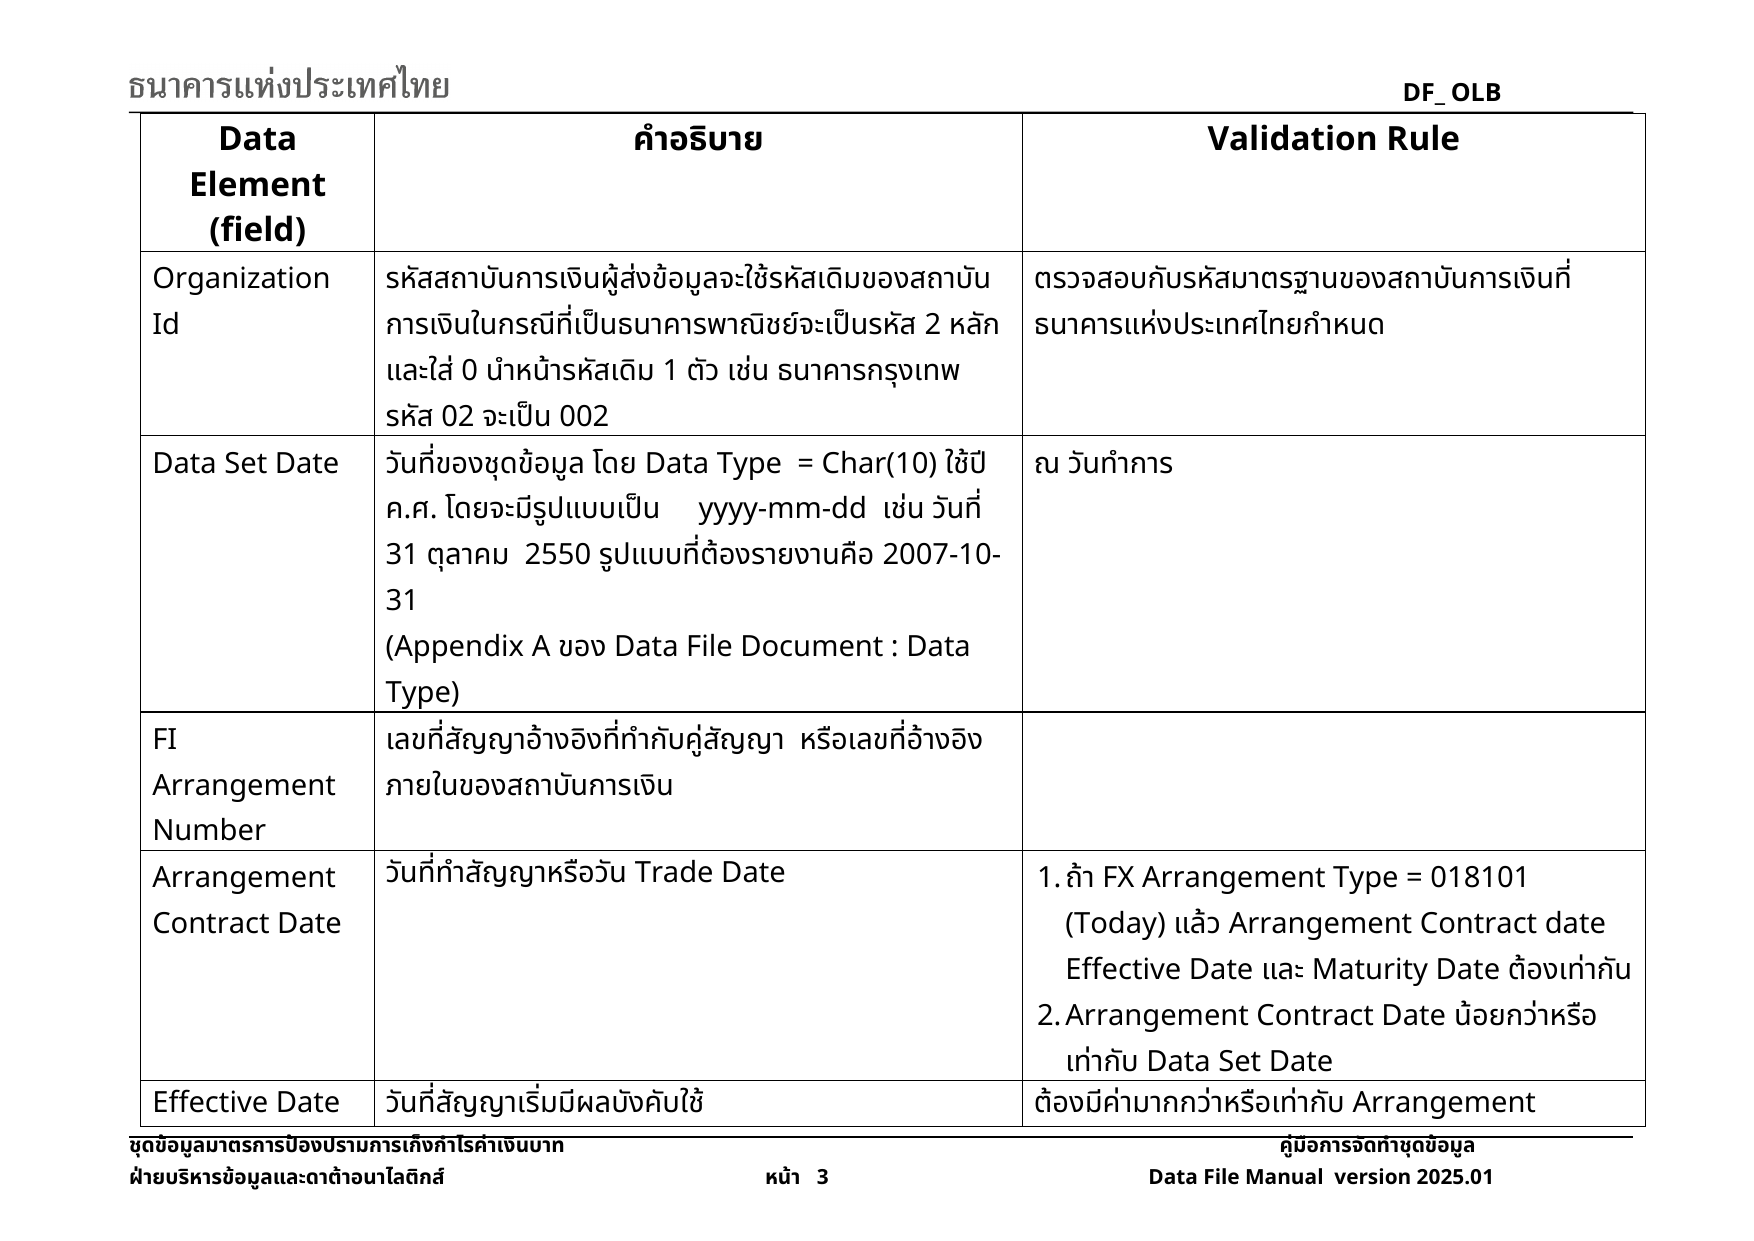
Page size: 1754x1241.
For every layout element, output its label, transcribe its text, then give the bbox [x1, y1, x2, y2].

table_header Data Element (field) [141, 114, 374, 251]
table_cell FI Arrangement Number [141, 713, 374, 850]
table_cell วันที่สัญญาเริ่มมีผลบังคับใช้ [375, 1081, 1022, 1126]
table_cell ณ วันทำการ [1023, 436, 1645, 711]
table_header คำอธิบาย [375, 114, 1022, 251]
table_cell Arrangement Contract Date [141, 851, 374, 1080]
table_cell Data Set Date [141, 436, 374, 711]
table_cell [1023, 713, 1645, 850]
table_cell Effective Date [141, 1081, 374, 1126]
table_cell ถ้า FX Arrangement Type = 018101 (Today) แล้ว Arrangement Contract date Effective Date และ Maturity Date ต้องเท่ากัน Arrangement Contract Date น้อยกว่าหรือเท่ากับ Data Set Date [1023, 851, 1645, 1080]
picture [128, 63, 451, 102]
table_cell ต้องมีค่ามากกว่าหรือเท่ากับ Arrangement Contract Date [1023, 1081, 1645, 1126]
table_cell เลขที่สัญญาอ้างอิงที่ทำกับคู่สัญญา หรือเลขที่อ้างอิงภายในของสถาบันการเงิน [375, 713, 1022, 850]
table_cell รหัสสถาบันการเงินผู้ส่งข้อมูลจะใช้รหัสเดิมของสถาบันการเงินในกรณีที่เป็นธนาคารพาณิชย์จะเป็นรหัส 2 หลักและใส่ 0 นำหน้ารหัสเดิม 1 ตัว เช่น ธนาคารกรุงเทพ รหัส 02 จะเป็น 002 [375, 252, 1022, 435]
table_cell วันที่ของชุดข้อมูล โดย Data Type = Char(10) ใช้ปี ค.ศ. โดยจะมีรูปแบบเป็น yyyy-mm-dd เช่น วันที่ 31 ตุลาคม 2550 รูปแบบที่ต้องรายงานคือ 2007-10-31 (Appendix A ของ Data File Document : Data Type) [375, 436, 1022, 711]
table_cell ตรวจสอบกับรหัสมาตรฐานของสถาบันการเงินที่ธนาคารแห่งประเทศไทยกำหนด [1023, 252, 1645, 435]
table_header Validation Rule [1023, 114, 1645, 251]
table_cell Organization Id [141, 252, 374, 435]
table_cell วันที่ทำสัญญาหรือวัน Trade Date [375, 851, 1022, 1080]
